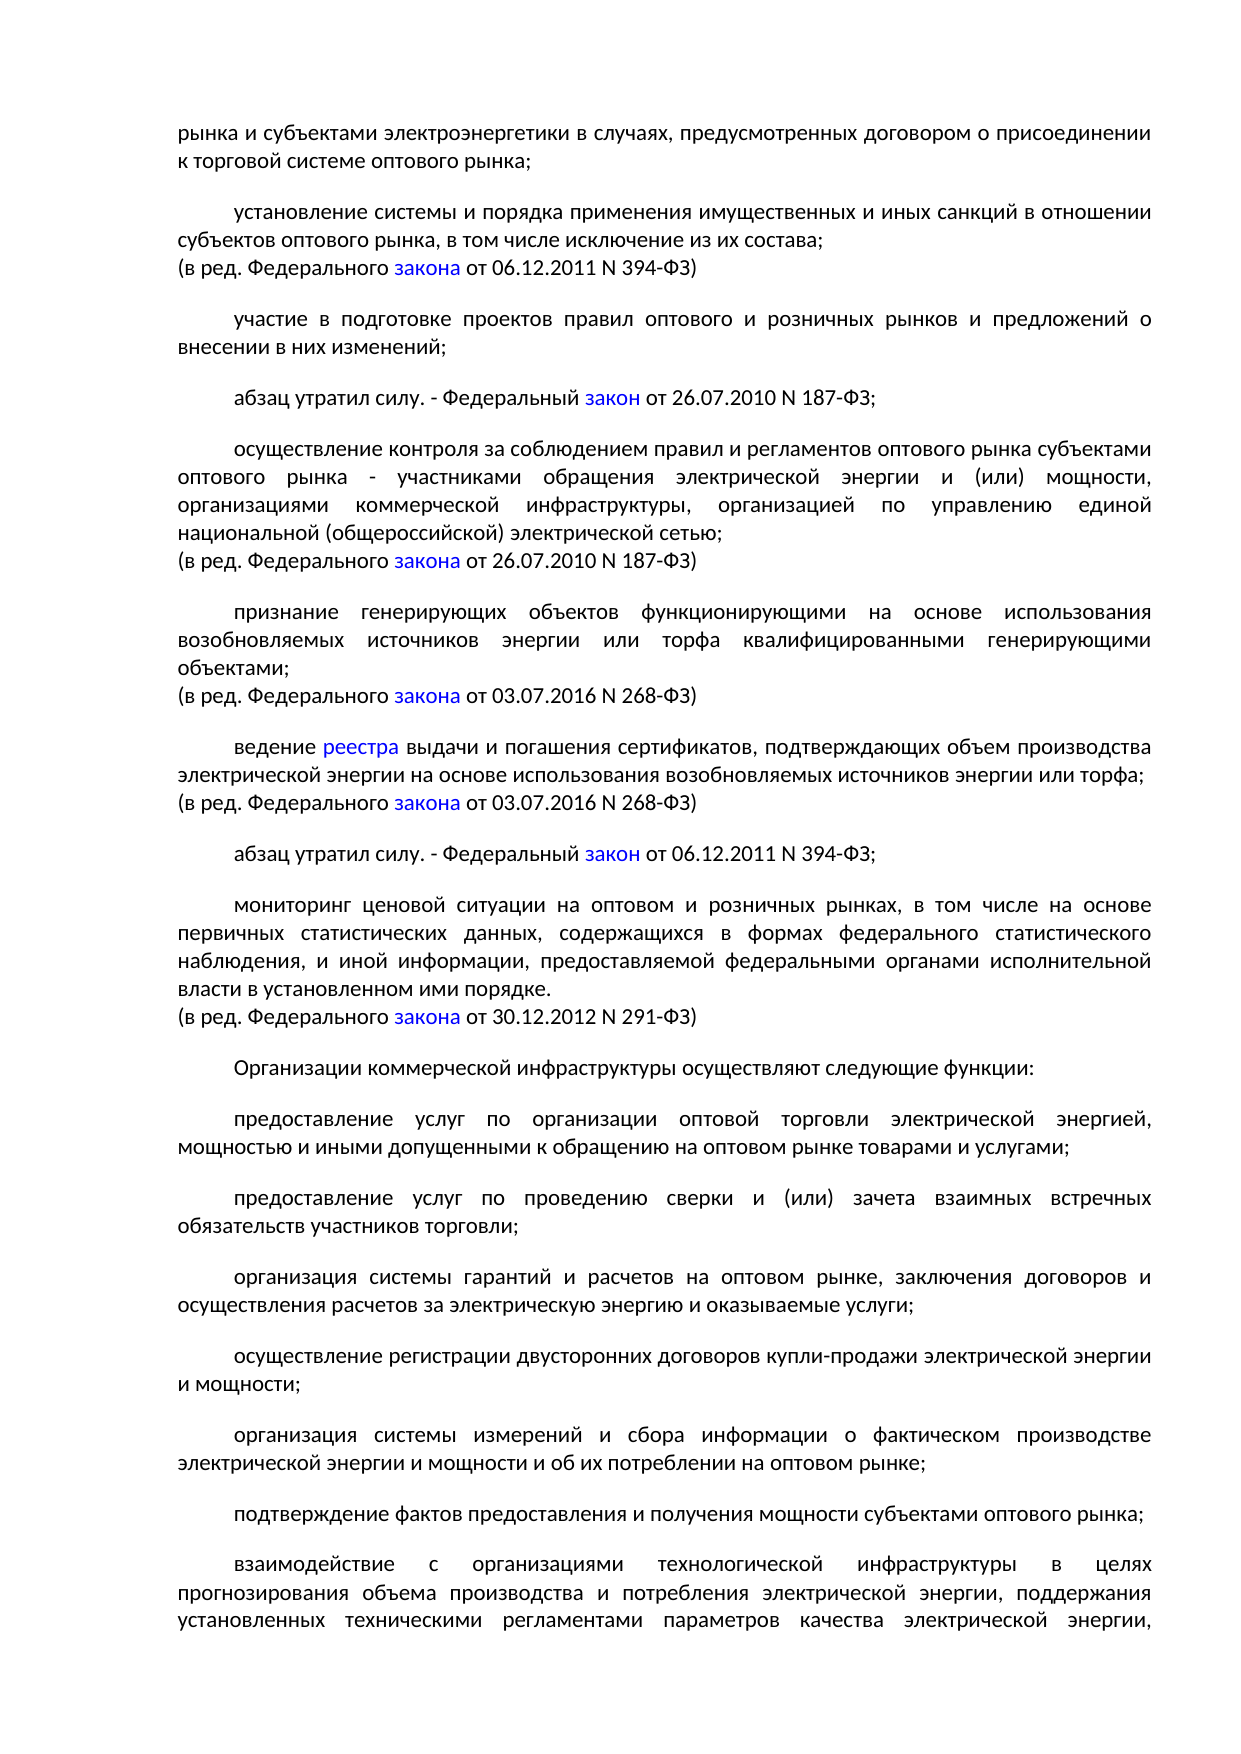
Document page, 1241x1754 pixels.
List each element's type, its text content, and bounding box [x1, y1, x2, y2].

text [177, 1549, 1152, 1634]
text (в ред. Федерального закона от 26.07.2010 N 187-ФЗ) [177, 546, 1152, 574]
text предоставление услуг по организации оптовой торговли электрической энергией, мощностью и иными допущенными к обращению на оптовом рынке товарами и услугами; [177, 1104, 1152, 1160]
text мониторинг ценовой ситуации на оптовом и розничных рынках, в том числе на основе первичных статистических данных, содержащихся в формах федерального статистического наблюдения, и иной информации, предоставляемой федеральными органами исполнительной власти в установленном ими порядке. [177, 890, 1152, 1002]
text признание генерирующих объектов функционирующими на основе использования возобновляемых источников энергии или торфа квалифицированными генерирующими объектами; [177, 597, 1152, 681]
text подтверждение фактов предоставления и получения мощности субъектами оптового рынка; [177, 1499, 1152, 1527]
text абзац утратил силу. - Федеральный закон от 26.07.2010 N 187-ФЗ; [177, 383, 1152, 411]
text (в ред. Федерального закона от 03.07.2016 N 268-ФЗ) [177, 788, 1152, 816]
text организация системы гарантий и расчетов на оптовом рынке, заключения договоров и осуществления расчетов за электрическую энергию и оказываемые услуги; [177, 1262, 1152, 1318]
text (в ред. Федерального закона от 06.12.2011 N 394-ФЗ) [177, 253, 1152, 281]
text Организации коммерческой инфраструктуры осуществляют следующие функции: [177, 1053, 1152, 1081]
text осуществление контроля за соблюдением правил и регламентов оптового рынка субъектами оптового рынка - участниками обращения электрической энергии и (или) мощности, организациями коммерческой инфраструктуры, организацией по управлению единой национальной (общероссийской) электрической сетью; [177, 434, 1152, 546]
text организация системы измерений и сбора информации о фактическом производстве электрической энергии и мощности и об их потреблении на оптовом рынке; [177, 1420, 1152, 1476]
text (в ред. Федерального закона от 03.07.2016 N 268-ФЗ) [177, 681, 1152, 709]
text (в ред. Федерального закона от 30.12.2012 N 291-ФЗ) [177, 1002, 1152, 1030]
text установление системы и порядка применения имущественных и иных санкций в отношении субъектов оптового рынка, в том числе исключение из их состава; [177, 197, 1152, 253]
text абзац утратил силу. - Федеральный закон от 06.12.2011 N 394-ФЗ; [177, 839, 1152, 867]
text ведение реестра выдачи и погашения сертификатов, подтверждающих объем производства электрической энергии на основе использования возобновляемых источников энергии или торфа; [177, 732, 1152, 788]
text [177, 118, 1152, 174]
text осуществление регистрации двусторонних договоров купли-продажи электрической энергии и мощности; [177, 1341, 1152, 1397]
text участие в подготовке проектов правил оптового и розничных рынков и предложений о внесении в них изменений; [177, 304, 1152, 360]
text предоставление услуг по проведению сверки и (или) зачета взаимных встречных обязательств участников торговли; [177, 1183, 1152, 1239]
